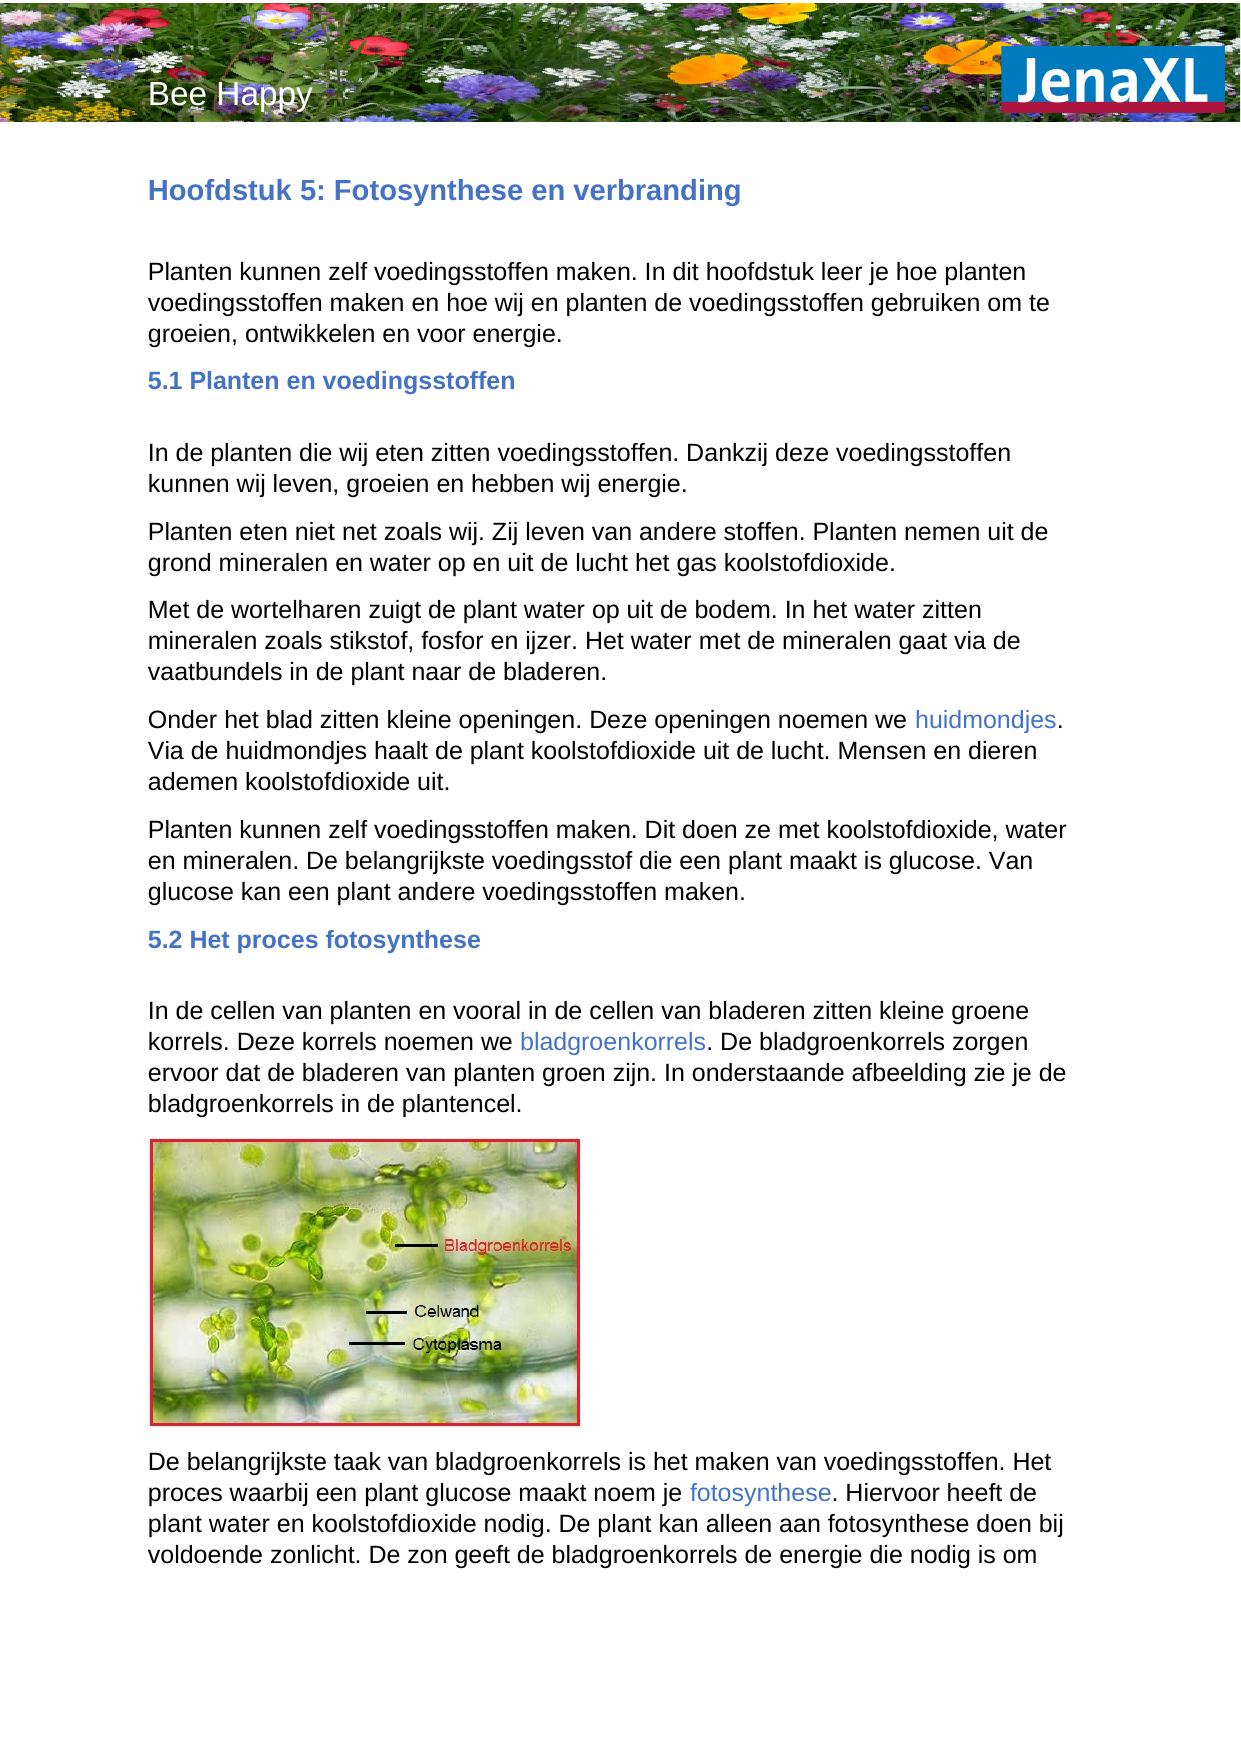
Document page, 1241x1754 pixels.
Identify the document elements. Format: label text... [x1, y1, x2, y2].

text Planten eten niet net zoals wij. Zij leven van andere stoffen. Planten nemen uit de grond mineralen en water op en uit de lucht het gas koolstofdioxide. [148, 516, 1093, 576]
text Planten kunnen zelf voedingsstoffen maken. Dit doen ze met koolstofdioxide, water en mineralen. De belangrijkste voedingsstof die een plant maakt is glucose. Van glucose kan een plant andere voedingsstoffen maken. [148, 815, 1093, 906]
text Met de wortelharen zuigt de plant water op uit de bodem. In het water zitten mineralen zoals stikstof, fosfor en ijzer. Het water met de mineralen gaat via de vaatbundels in de plant naar de bladeren. [148, 595, 1093, 686]
picture [147, 1136, 583, 1429]
text In de planten die wij eten zitten voedingsstoffen. Dankzij deze voedingsstoffen kunnen wij leven, groeien en hebben wij energie. [148, 438, 1093, 497]
text Onder het blad zitten kleine openingen. Deze openingen noemen we huidmondjes. Via de huidmondjes haalt de plant koolstofdioxide uit de lucht. Mensen en dieren ademen koolstofdioxide uit. [148, 705, 1093, 796]
subtitle Hoofdstuk 5: Fotosynthese en verbranding [148, 173, 1093, 206]
subtitle 5.2 Het proces fotosynthese [148, 924, 1093, 993]
picture [0, 3, 1241, 122]
text Planten kunnen zelf voedingsstoffen maken. In dit hoofdstuk leer je hoe planten voedingsstoffen maken en hoe wij en planten de voedingsstoffen gebruiken om te groeien, ontwikkelen en voor energie. [148, 256, 1093, 347]
text In de cellen van planten en vooral in de cellen van bladeren zitten kleine groene korrels. Deze korrels noemen we bladgroenkorrels. De bladgroenkorrels zorgen ervoor dat de bladeren van planten groen zijn. In onderstaande afbeelding zie je de bladgroenkorrels in de plantencel. [148, 996, 1093, 1118]
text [148, 1447, 1093, 1569]
subtitle 5.1 Planten en voedingsstoffen [148, 366, 1093, 435]
